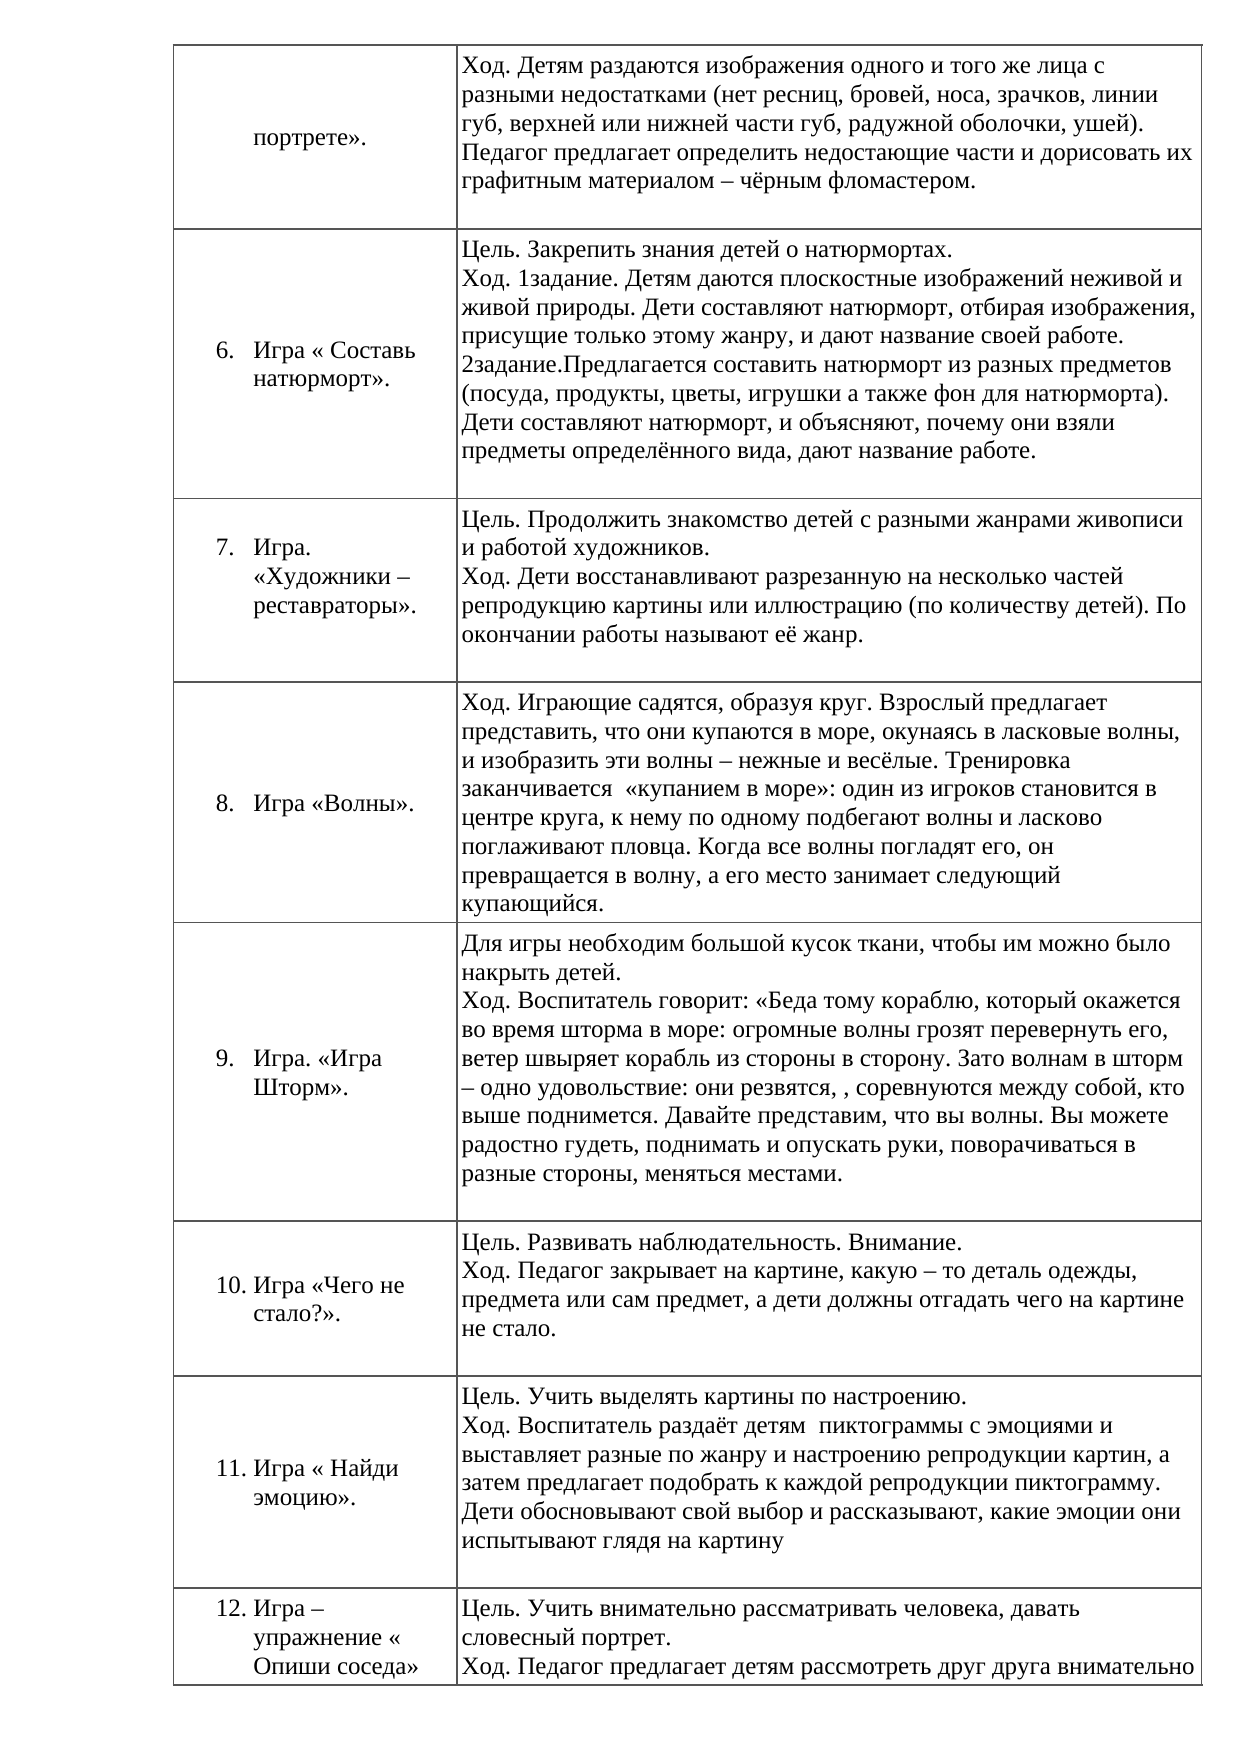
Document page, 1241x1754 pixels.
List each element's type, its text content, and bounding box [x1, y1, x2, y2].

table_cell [458, 46, 1201, 228]
table_cell Цель. Продолжить знакомство детей с разными жанрами живописи и работой художников. Ход. Дети восстанавливают разрезанную на несколько частей репродукцию картины или иллюстрацию (по количеству детей). По окончании работы называют её жанр. [458, 499, 1201, 681]
table_cell Игра. «Художники – реставраторы». [174, 499, 456, 681]
table_cell Цель. Развивать наблюдательность. Внимание. Ход. Педагог закрывает на картине, какую – то деталь одежды, предмета или сам предмет, а дети должны отгадать чего на картине не стало. [458, 1222, 1201, 1375]
table_cell Ход. Играющие садятся, образуя круг. Взрослый предлагает представить, что они купаются в море, окунаясь в ласковые волны, и изобразить эти волны – нежные и весёлые. Тренировка заканчивается «купанием в море»: один из игроков становится в центре круга, к нему по одному подбегают волны и ласково поглаживают пловца. Когда все волны погладят его, он превращается в волну, а его место занимает следующий купающийся. [458, 683, 1201, 922]
table_cell Цель. Закрепить знания детей о натюрмортах. Ход. 1задание. Детям даются плоскостные изображений неживой и живой природы. Дети составляют натюрморт, отбирая изображения, присущие только этому жанру, и дают название своей работе. 2задание.Предлагается составить натюрморт из разных предметов (посуда, продукты, цветы, игрушки а также фон для натюрморта). Дети составляют натюрморт, и объясняют, почему они взяли предметы определённого вида, дают название работе. [458, 230, 1201, 497]
table_cell Игра «Волны». [174, 683, 456, 922]
table_cell Цель. Учить выделять картины по настроению. Ход. Воспитатель раздаёт детям пиктограммы с эмоциями и выставляет разные по жанру и настроению репродукции картин, а затем предлагает подобрать к каждой репродукции пиктограмму. Дети обосновывают свой выбор и рассказывают, какие эмоции они испытывают глядя на картину [458, 1377, 1201, 1587]
table_cell Игра « Составь натюрморт». [174, 230, 456, 497]
table_cell Игра « Найди эмоцию». [174, 1377, 456, 1587]
table_cell Игра. «Игра Шторм». [174, 923, 456, 1220]
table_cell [174, 1589, 456, 1684]
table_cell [458, 1589, 1201, 1684]
table_cell Для игры необходим большой кусок ткани, чтобы им можно было накрыть детей. Ход. Воспитатель говорит: «Беда тому кораблю, который окажется во время шторма в море: огромные волны грозят перевернуть его, ветер швыряет корабль из стороны в сторону. Зато волнам в шторм – одно удовольствие: они резвятся, , соревнуются между собой, кто выше поднимется. Давайте представим, что вы волны. Вы можете радостно гудеть, поднимать и опускать руки, поворачиваться в разные стороны, меняться местами. [458, 923, 1201, 1220]
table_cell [174, 46, 456, 228]
table_cell Игра «Чего не стало?». [174, 1222, 456, 1375]
